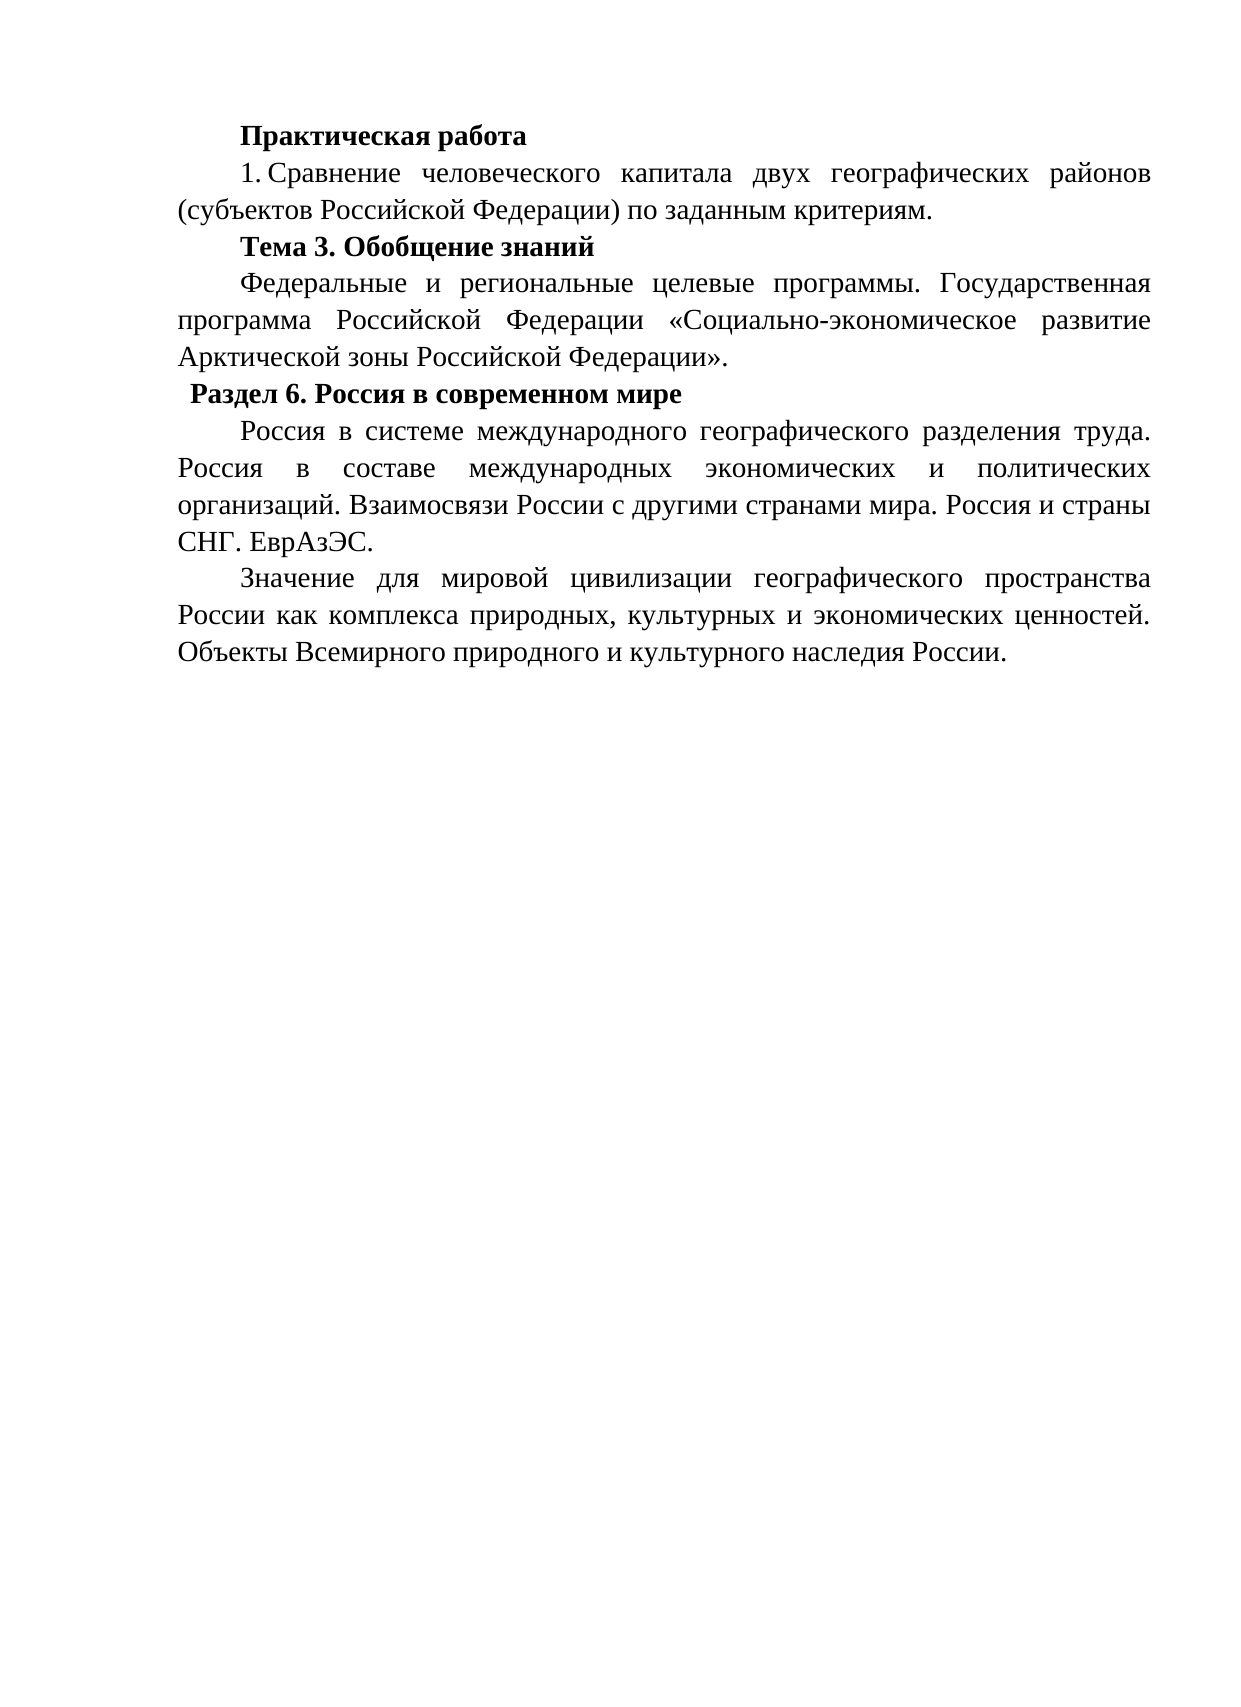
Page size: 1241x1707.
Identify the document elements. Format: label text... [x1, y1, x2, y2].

text Практическая работа [177, 118, 1152, 152]
text 1. Сравнение человеческого капитала двух географических районов (субъектов Российской Федерации) по заданным критериям. [177, 155, 1152, 225]
text Тема 3. Обобщение знаний [177, 229, 1152, 262]
text Россия в системе международного географического разделения труда. Россия в составе международных экономических и политических организаций. Взаимосвязи России с другими странами мира. Россия и страны СНГ. ЕврАзЭС. [177, 413, 1152, 557]
text Значение для мировой цивилизации географического пространства России как комплекса природных, культурных и экономических ценностей. Объекты Всемирного природного и культурного наследия России. [177, 561, 1152, 668]
text Раздел 6. Россия в современном мире [190, 376, 1152, 410]
text Федеральные и региональные целевые программы. Государственная программа Российской Федерации «Социально-экономическое развитие Арктической зоны Российской Федерации». [177, 266, 1152, 373]
